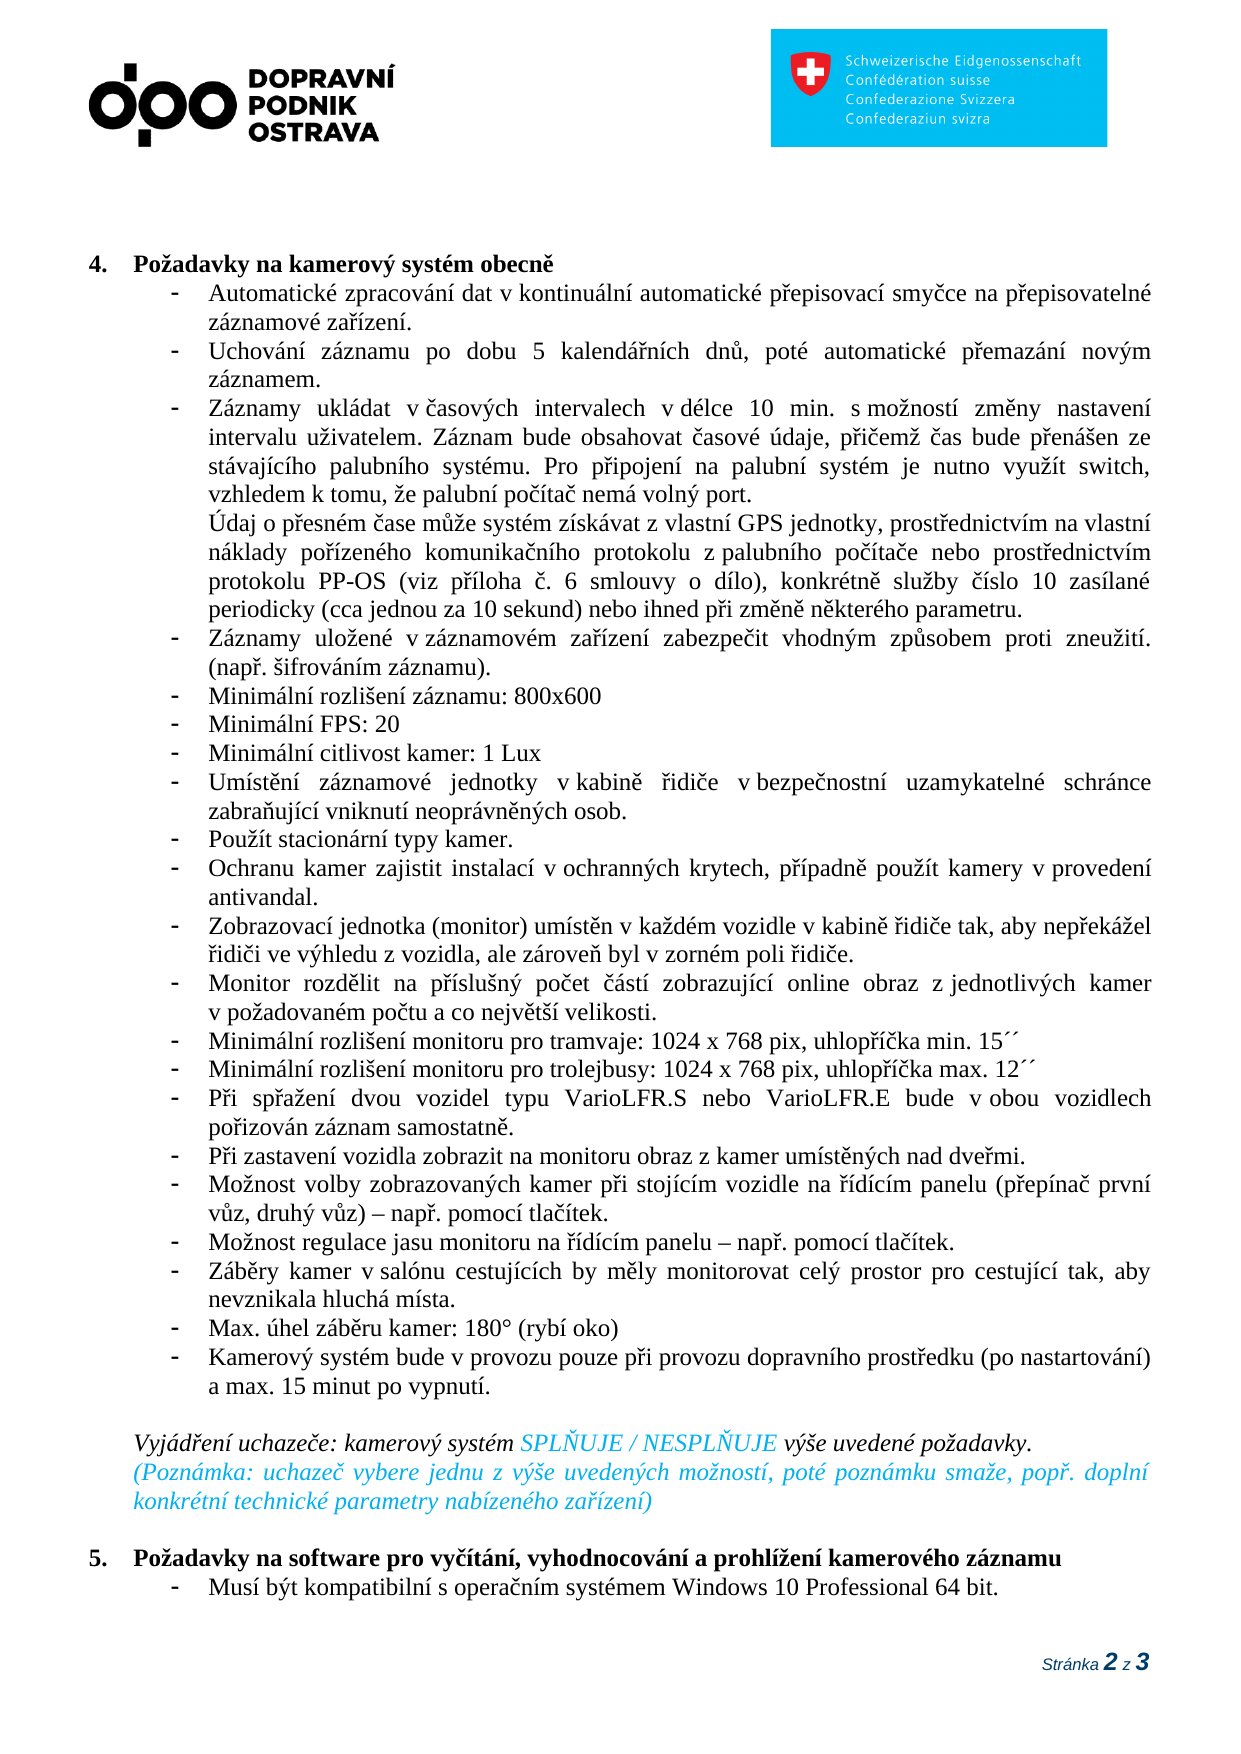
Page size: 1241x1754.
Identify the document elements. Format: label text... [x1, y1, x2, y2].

list Umístění záznamové jednotky v kabině řidiče v bezpečnostní uzamykatelné schránce zabraňující vniknutí neoprávněných osob. [171, 767, 1152, 824]
list Požadavky na kamerový systém obecně [89, 249, 1152, 278]
list Kamerový systém bude v provozu pouze při provozu dopravního prostředku (po nastartování) a max. 15 minut po vypnutí. [171, 1342, 1152, 1399]
list Ochranu kamer zajistit instalací v ochranných krytech, případně použít kamery v provedení antivandal. [171, 853, 1152, 911]
list Monitor rozdělit na příslušný počet částí zobrazující online obraz z jednotlivých kamer v požadovaném počtu a co největší velikosti. [171, 968, 1152, 1026]
list Při spřažení dvou vozidel typu VarioLFR.S nebo VarioLFR.E bude v obou vozidlech pořizován záznam samostatně. [171, 1083, 1152, 1141]
list Minimální FPS: 20 [171, 709, 1152, 738]
list Použít stacionární typy kamer. [171, 824, 1152, 853]
list Uchování záznamu po dobu 5 kalendářních dnů, poté automatické přemazání novým záznamem. [171, 336, 1152, 393]
picture [88, 63, 396, 147]
list Možnost volby zobrazovaných kamer při stojícím vozidle na řídícím panelu (přepínač první vůz, druhý vůz) – např. pomocí tlačítek. [171, 1169, 1152, 1227]
list Požadavky na software pro vyčítání, vyhodnocování a prohlížení kamerového záznamu [89, 1543, 1152, 1572]
text Vyjádření uchazeče: kamerový systém SPLŇUJE / NESPLŇUJE výše uvedené požadavky. [89, 1428, 1152, 1457]
list Minimální rozlišení monitoru pro trolejbusy: 1024 x 768 pix, uhlopříčka max. 12´´ [171, 1054, 1152, 1083]
list Max. úhel záběru kamer: 180° (rybí oko) [171, 1313, 1152, 1342]
list Automatické zpracování dat v kontinuální automatické přepisovací smyčce na přepisovatelné záznamové zařízení. [171, 278, 1152, 336]
list Záznamy uložené v záznamovém zařízení zabezpečit vhodným způsobem proti zneužití. (např. šifrováním záznamu). [171, 623, 1152, 681]
list Minimální citlivost kamer: 1 Lux [171, 738, 1152, 767]
list Záběry kamer v salónu cestujících by měly monitorovat celý prostor pro cestující tak, aby nevznikala hluchá místa. [171, 1256, 1152, 1313]
list Možnost regulace jasu monitoru na řídícím panelu – např. pomocí tlačítek. [171, 1227, 1152, 1256]
list Záznamy ukládat v časových intervalech v délce 10 min. s možností změny nastavení intervalu uživatelem. Záznam bude obsahovat časové údaje, přičemž čas bude přenášen ze stávajícího palubního systému. Pro připojení na palubní systém je nutno využít switch, vzhledem k tomu, že palubní počítač nemá volný port. [171, 393, 1152, 508]
list Minimální rozlišení monitoru pro tramvaje: 1024 x 768 pix, uhlopříčka min. 15´´ [171, 1026, 1152, 1054]
list Zobrazovací jednotka (monitor) umístěn v každém vozidle v kabině řidiče tak, aby nepřekážel řidiči ve výhledu z vozidla, ale zároveň byl v zorném poli řidiče. [171, 911, 1152, 968]
text (Poznámka: uchazeč vybere jednu z výše uvedených možností, poté poznámku smaže, popř. doplní konkrétní technické parametry nabízeného zařízení) [133, 1457, 1152, 1514]
list Údaj o přesném čase může systém získávat z vlastní GPS jednotky, prostřednictvím na vlastní náklady pořízeného komunikačního protokolu z palubního počítače nebo prostřednictvím protokolu PP-OS (viz příloha č. 6 smlouvy o dílo), konkrétně služby číslo 10 zasílané periodicky (cca jednou za 10 sekund) nebo ihned při změně některého parametru. [208, 508, 1152, 623]
list Při zastavení vozidla zobrazit na monitoru obraz z kamer umístěných nad dveřmi. [171, 1141, 1152, 1169]
list Minimální rozlišení záznamu: 800x600 [171, 681, 1152, 709]
picture [791, 53, 830, 95]
list Musí být kompatibilní s operačním systémem Windows 10 Professional 64 bit. [171, 1572, 1152, 1601]
